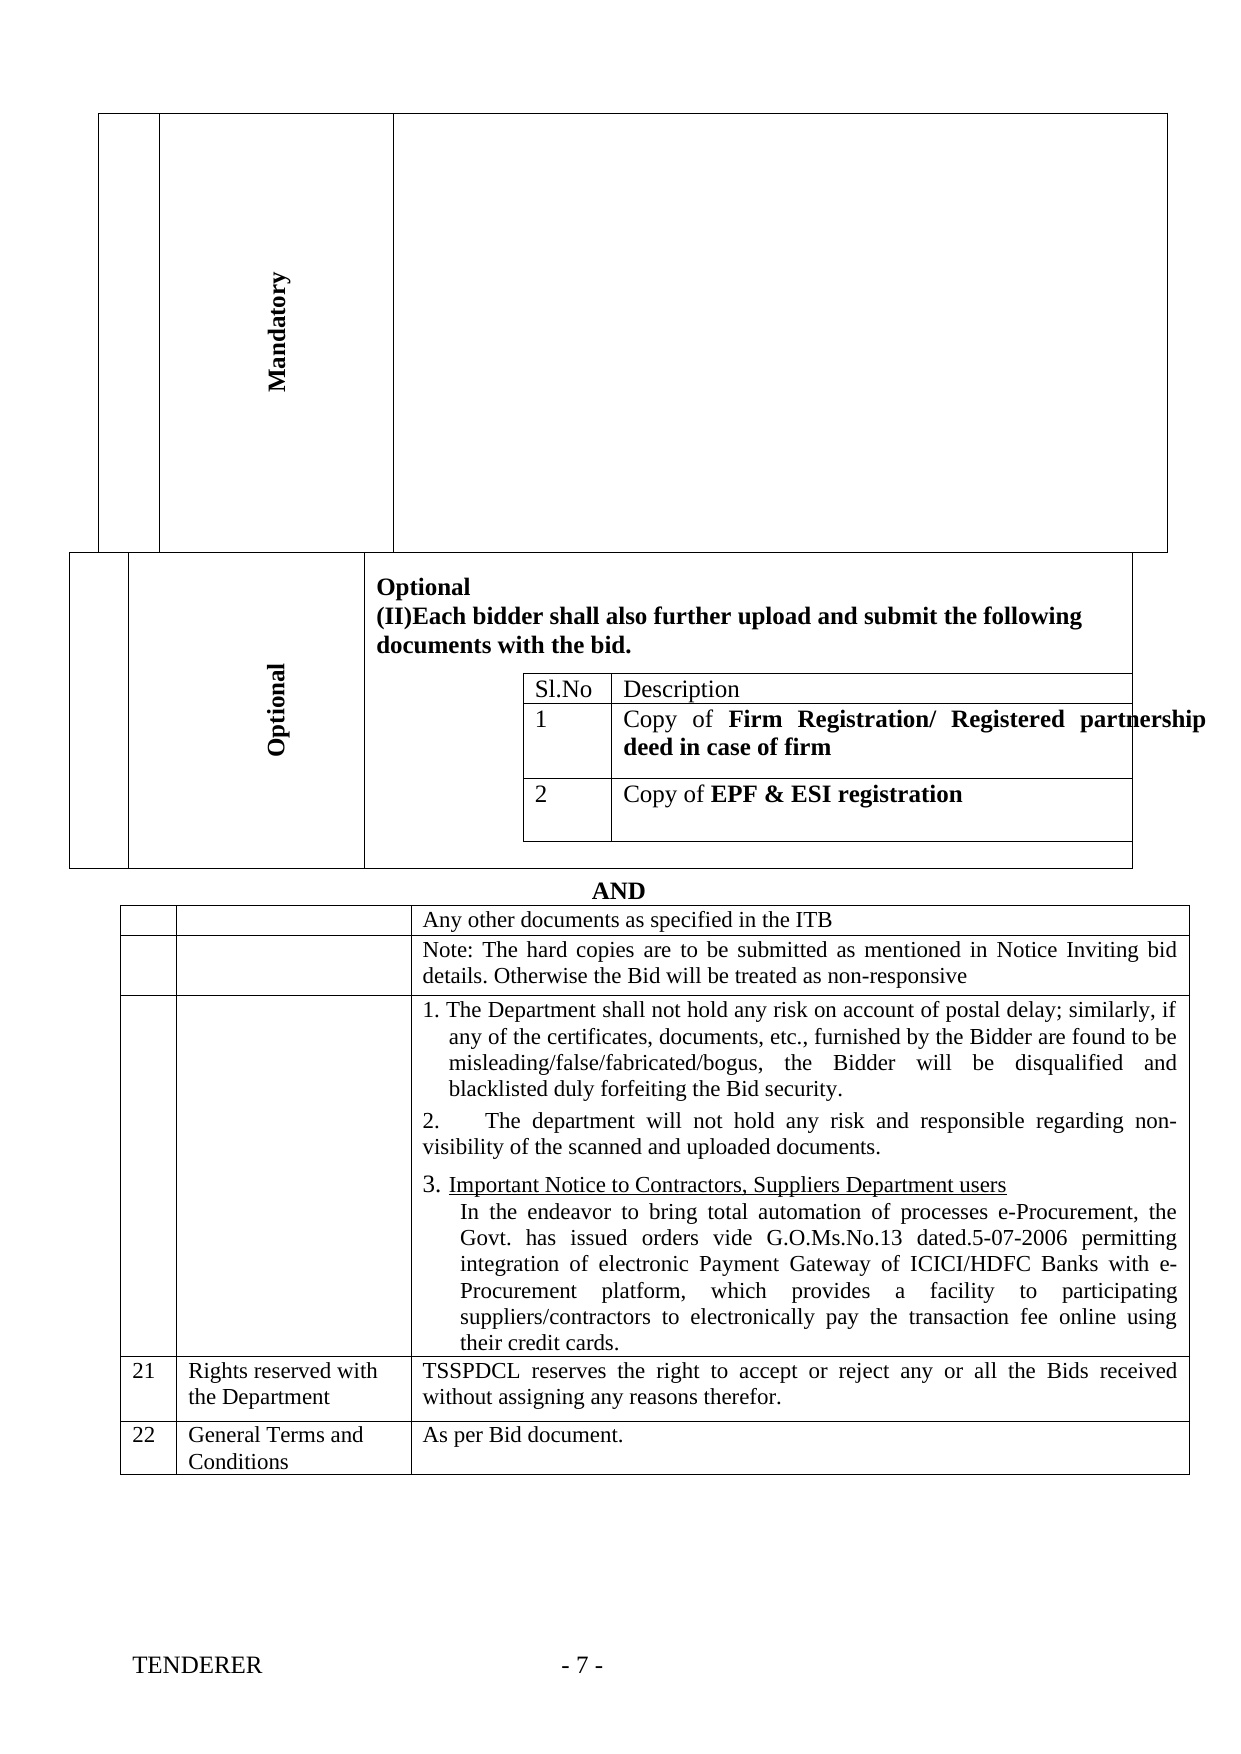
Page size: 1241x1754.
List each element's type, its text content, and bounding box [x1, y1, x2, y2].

table_cell [121, 996, 176, 1356]
table_cell Optional (II)Each bidder shall also further upload and submit the following documents with the bid. [365, 553, 1132, 868]
table_cell Note: The hard copies are to be submitted as mentioned in Notice Inviting bid details. Otherwise the Bid will be treated as non-responsive [412, 936, 1189, 995]
table_cell 22 [121, 1422, 176, 1474]
table_cell [70, 553, 128, 868]
table_header [177, 906, 411, 934]
table_header Any other documents as specified in the ITB [412, 906, 1189, 934]
table_cell Mandatory [160, 114, 393, 552]
table_header [99, 114, 159, 552]
table_cell Rights reserved with the Department [177, 1357, 411, 1421]
text AND [132, 876, 1105, 905]
table_header [121, 906, 176, 934]
table_cell Optional [129, 553, 364, 868]
table_cell TSSPDCL reserves the right to accept or reject any or all the Bids received without assigning any reasons therefor. [412, 1357, 1189, 1421]
table_cell [121, 936, 176, 995]
table_cell 1. The Department shall not hold any risk on account of postal delay; similarly, if any of the certificates, documents, etc., furnished by the Bidder are found to be misleading/false/fabricated/bogus, the Bidder will be disqualified and blacklisted duly forfeiting the Bid security. 2. The department will not hold any risk and responsible regarding non-visibility of the scanned and uploaded documents. Important Notice to Contractors, Suppliers Department users In the endeavor to bring total automation of processes e-Procurement, the Govt. has issued orders vide G.O.Ms.No.13 dated.5-07-2006 permitting integration of electronic Payment Gateway of ICICI/HDFC Banks with e-Procurement platform, which provides a facility to participating suppliers/contractors to electronically pay the transaction fee online using their credit cards. [412, 996, 1189, 1356]
table_cell [177, 996, 411, 1356]
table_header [394, 114, 1167, 552]
table_cell 21 [121, 1357, 176, 1421]
table_cell General Terms and Conditions [177, 1422, 411, 1474]
table_cell As per Bid document. [412, 1422, 1189, 1474]
table_cell [177, 936, 411, 995]
